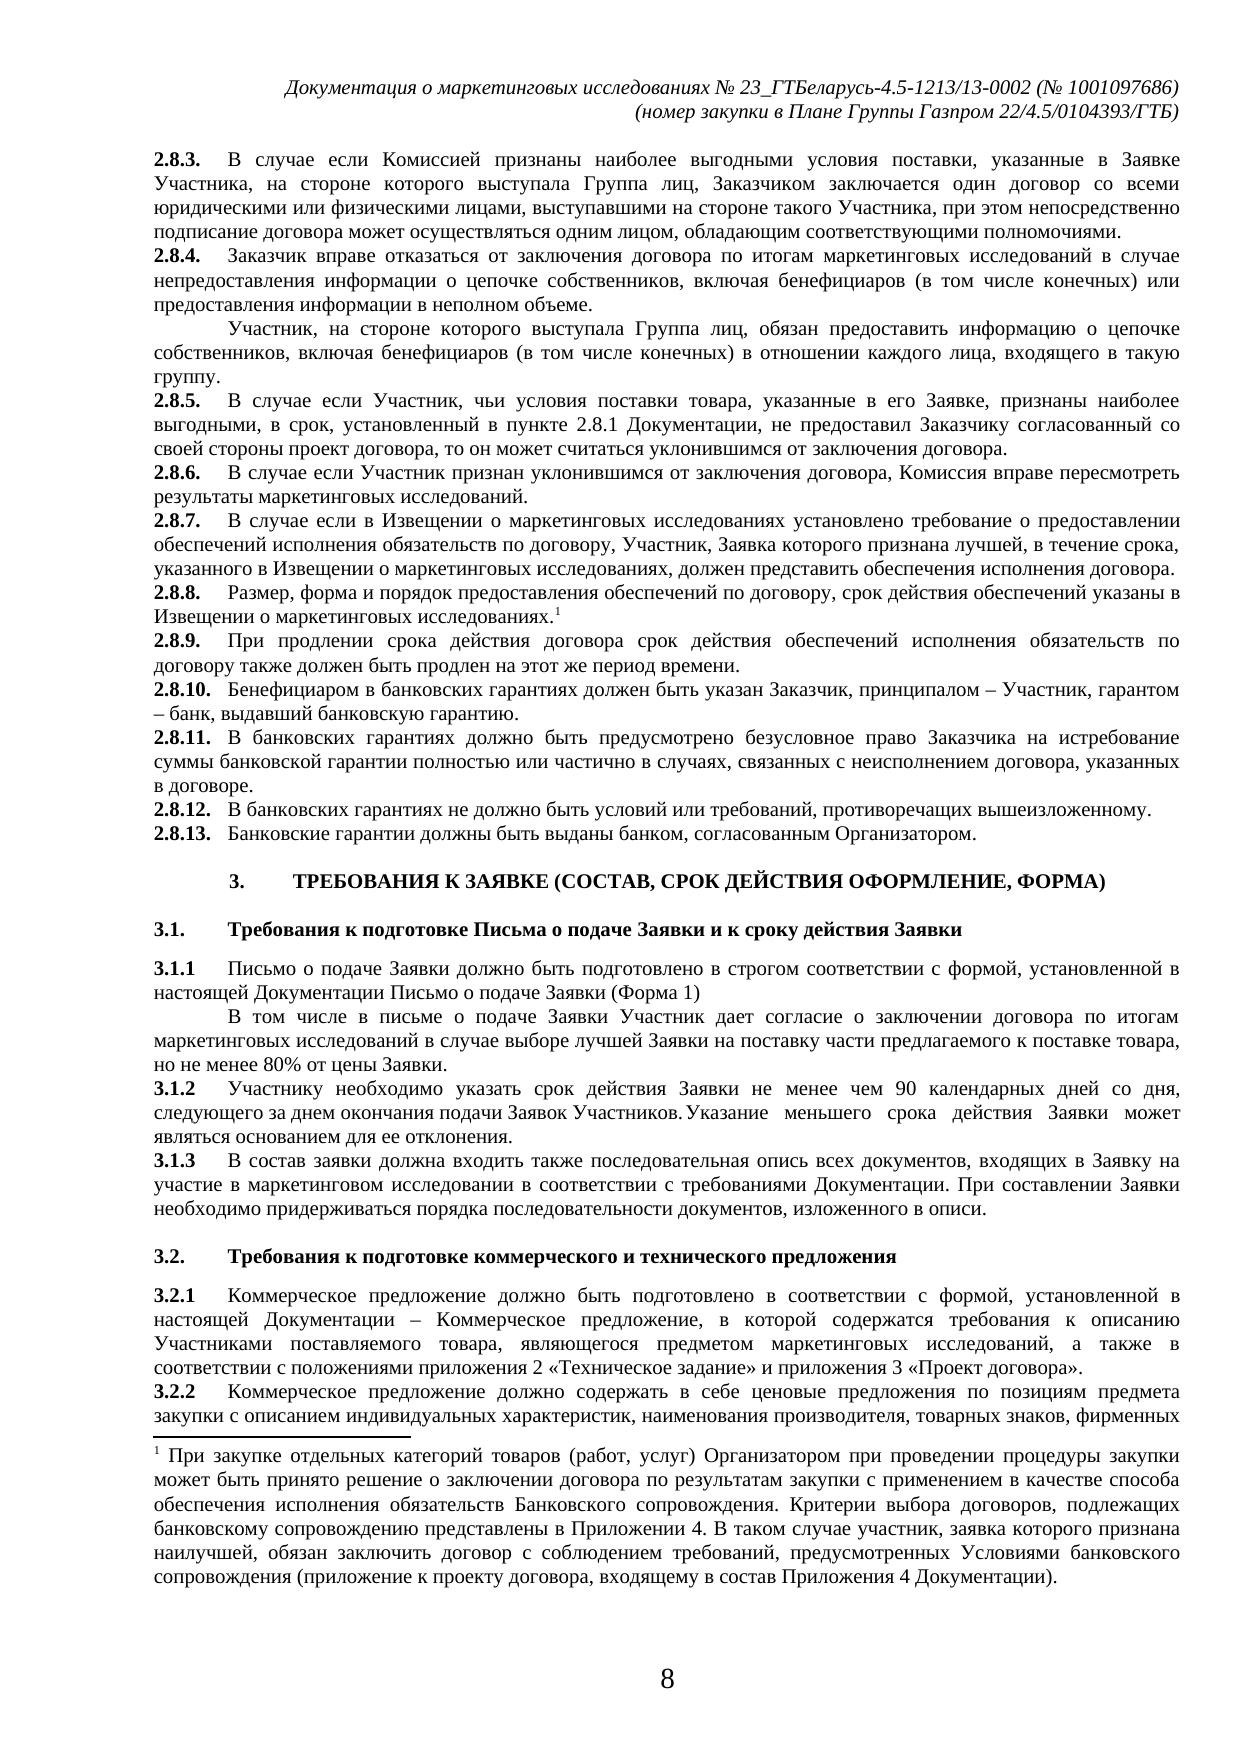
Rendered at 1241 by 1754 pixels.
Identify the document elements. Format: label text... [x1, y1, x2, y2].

list Требования к подготовке Письма о подаче Заявки и к сроку действия Заявки [153, 917, 1181, 941]
list Банковские гарантии должны быть выданы банком, согласованным Организатором. [153, 821, 1181, 845]
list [153, 1379, 1181, 1427]
list Требования к подготовке коммерческого и технического предложения [153, 1244, 1181, 1268]
list В случае если в Извещении о маркетинговых исследованиях установлено требование о предоставлении обеспечений исполнения обязательств по договору, Участник, Заявка которого признана лучшей, в течение срока, указанного в Извещении о маркетинговых исследованиях, должен представить обеспечения исполнения договора. [153, 508, 1181, 580]
text Участник, на стороне которого выступала Группа лиц, обязан предоставить информацию о цепочке собственников, включая бенефициаров (в том числе конечных) в отношении каждого лица, входящего в такую группу. [153, 316, 1181, 388]
list В банковских гарантиях должно быть предусмотрено безусловное право Заказчика на истребование суммы банковской гарантии полностью или частично в случаях, связанных с неисполнением договора, указанных в договоре. [153, 725, 1181, 797]
list Бенефициаром в банковских гарантиях должен быть указан Заказчик, принципалом – Участник, гарантом – банк, выдавший банковскую гарантию. [153, 677, 1181, 725]
list Письмо о подаче Заявки должно быть подготовлено в строгом соответствии с формой, установленной в настоящей Документации Письмо о подаче Заявки (Форма 1) [153, 956, 1181, 1004]
list В случае если Участник признан уклонившимся от заключения договора, Комиссия вправе пересмотреть результаты маркетинговых исследований. [153, 460, 1181, 508]
list ТРЕБОВАНИЯ К ЗАЯВКЕ (состав, срок действия оформление, форма) [153, 869, 1181, 893]
list Размер, форма и порядок предоставления обеспечений по договору, срок действия обеспечений указаны в Извещении о маркетинговых исследованиях. [153, 580, 1181, 628]
text В том числе в письме о подаче Заявки Участник дает согласие о заключении договора по итогам маркетинговых исследований в случае выборе лучшей Заявки на поставку части предлагаемого к поставке товара, но не менее 80% от цены Заявки. [153, 1004, 1181, 1076]
list В состав заявки должна входить также последовательная опись всех документов, входящих в Заявку на участие в маркетинговом исследовании в соответствии с требованиями Документации. При составлении Заявки необходимо придерживаться порядка последовательности документов, изложенного в описи. [153, 1148, 1181, 1220]
list Заказчик вправе отказаться от заключения договора по итогам маркетинговых исследований в случае непредоставления информации о цепочке собственников, включая бенефициаров (в том числе конечных) или предоставления информации в неполном объеме. [153, 243, 1181, 316]
list В случае если Участник, чьи условия поставки товара, указанные в его Заявке, признаны наиболее выгодными, в срок, установленный в пункте 2.8.1 Документации, не предоставил Заказчику согласованный со своей стороны проект договора, то он может считаться уклонившимся от заключения договора. [153, 388, 1181, 460]
list Коммерческое предложение должно быть подготовлено в соответствии с формой, установленной в настоящей Документации – Коммерческое предложение, в которой содержатся требования к описанию Участниками поставляемого товара, являющегося предметом маркетинговых исследований, а также в соответствии с положениями приложения 2 «Техническое задание» и приложения 3 «Проект договора». [153, 1283, 1181, 1379]
list В банковских гарантиях не должно быть условий или требований, противоречащих вышеизложенному. [153, 797, 1181, 821]
list При продлении срока действия договора срок действия обеспечений исполнения обязательств по договору также должен быть продлен на этот же период времени. [153, 628, 1181, 677]
list Участнику необходимо указать срок действия Заявки не менее чем 90 календарных дней со дня, следующего за днем окончания подачи Заявок Участников. Указание меньшего срока действия Заявки может являться основанием для ее отклонения. [153, 1076, 1181, 1148]
list В случае если Комиссией признаны наиболее выгодными условия поставки, указанные в Заявке Участника, на стороне которого выступала Группа лиц, Заказчиком заключается один договор со всеми юридическими или физическими лицами, выступавшими на стороне такого Участника, при этом непосредственно подписание договора может осуществляться одним лицом, обладающим соответствующими полномочиями. [153, 147, 1181, 243]
